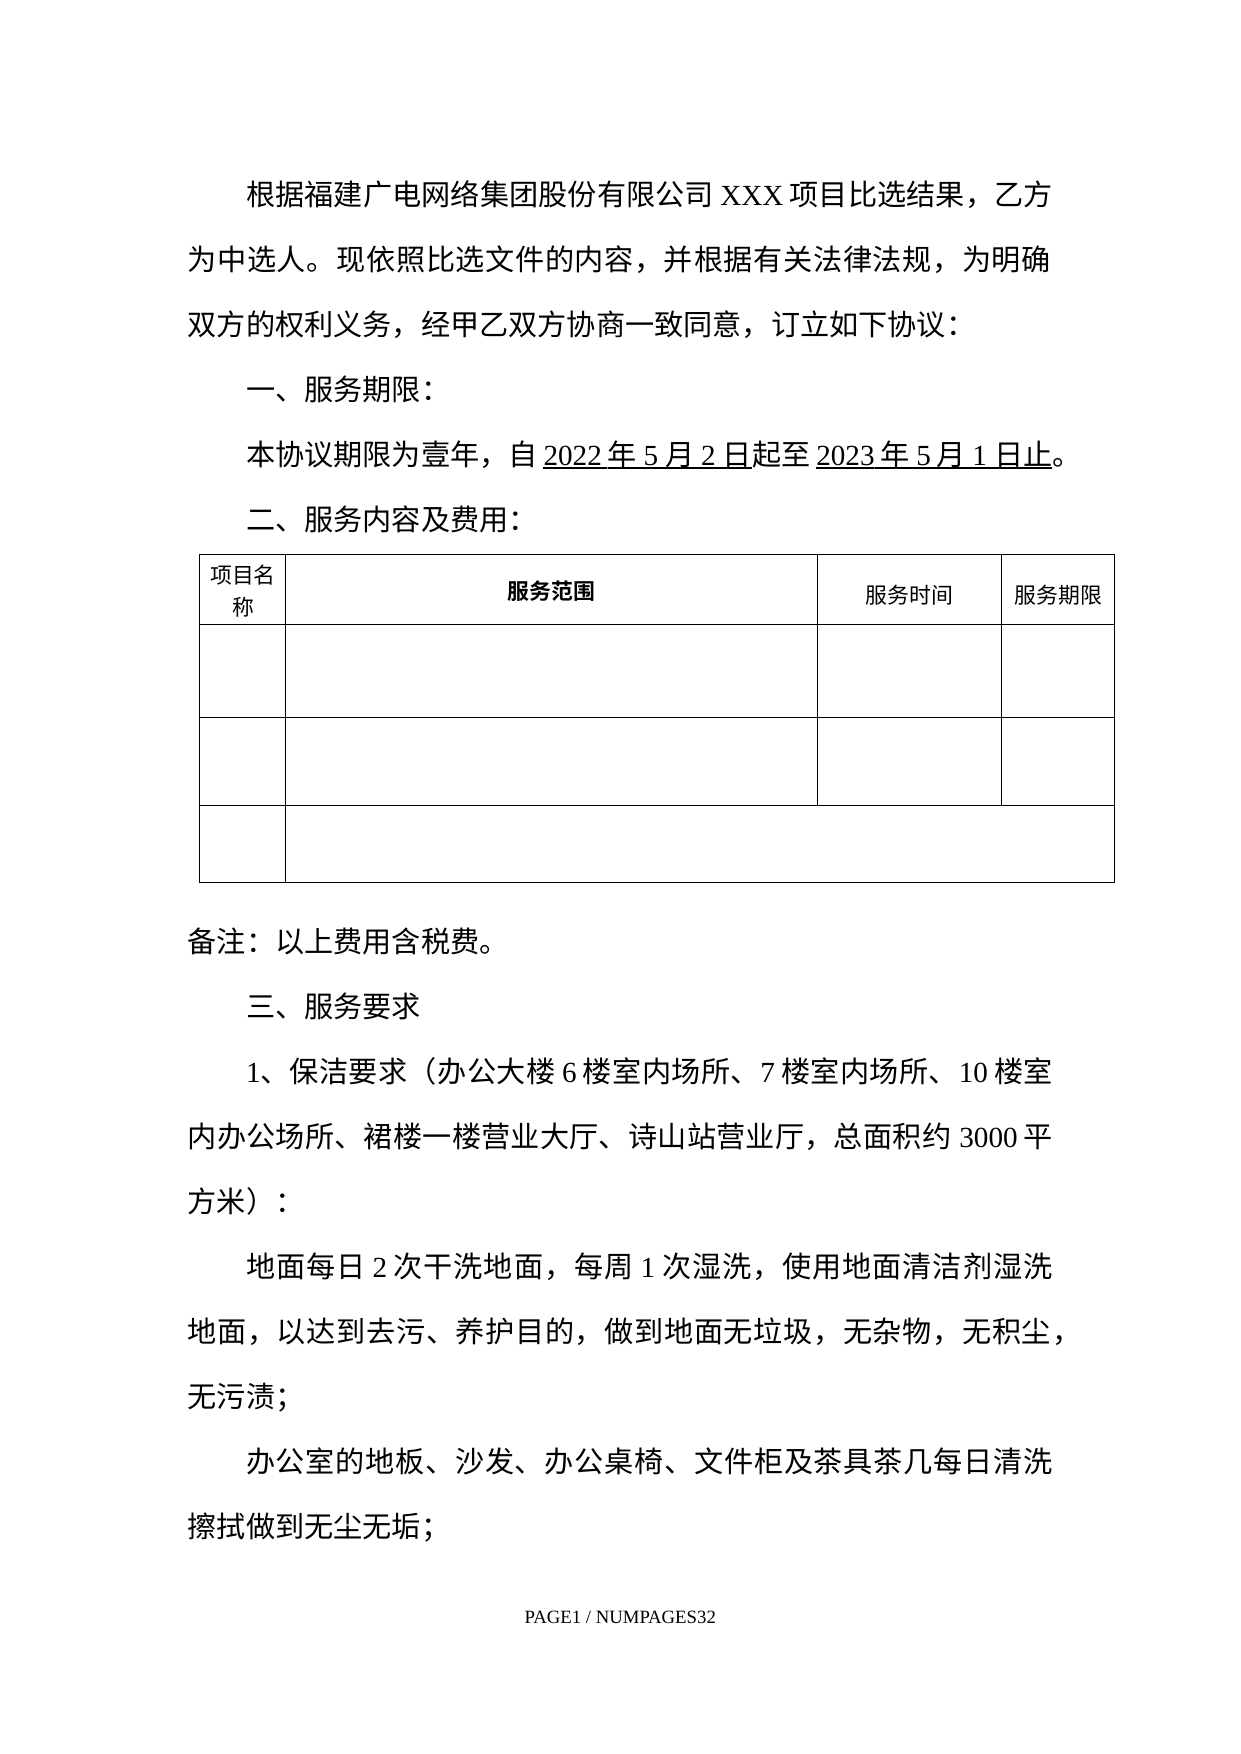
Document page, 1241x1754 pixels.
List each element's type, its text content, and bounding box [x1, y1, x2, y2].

table_cell [1002, 718, 1114, 804]
list 保洁要求（办公大楼6楼室内场所、7楼室内场所、10楼室内办公场所、裙楼一楼营业大厅、诗山站营业厅，总面积约3000平方米）： [187, 1038, 1053, 1233]
table_cell [200, 625, 285, 717]
text 本协议期限为壹年，自2022年 5 月 2 日起至2023年 5月 1 日止。 [187, 420, 1053, 485]
text 根据福建广电网络集团股份有限公司XXX项目比选结果，乙方为中选人。现依照比选文件的内容，并根据有关法律法规，为明确双方的权利义务，经甲乙双方协商一致同意，订立如下协议： [187, 160, 1053, 355]
list 服务内容及费用： [187, 485, 1053, 550]
table_cell [200, 718, 285, 804]
text 办公室的地板、沙发、办公桌椅、文件柜及茶具茶几每日清洗擦拭做到无尘无垢； [187, 1428, 1053, 1558]
list 服务要求 [187, 973, 1053, 1038]
table_header 服务时间 [818, 555, 1001, 624]
table_cell [200, 806, 285, 882]
table_header 服务范围 [286, 555, 817, 624]
table_cell [1002, 625, 1114, 717]
table_header 服务期限 [1002, 555, 1114, 624]
text 备注：以上费用含税费。 [187, 550, 1053, 973]
table_header 项目名称 [200, 555, 285, 624]
table_cell [286, 806, 1114, 882]
text 地面每日2次干洗地面，每周1次湿洗，使用地面清洁剂湿洗地面，以达到去污、养护目的，做到地面无垃圾，无杂物，无积尘，无污渍； [187, 1233, 1053, 1428]
table_cell [286, 718, 817, 804]
table_cell [818, 625, 1001, 717]
text 一、服务期限： [187, 355, 1053, 420]
table_cell [286, 625, 817, 717]
table_cell [818, 718, 1001, 804]
